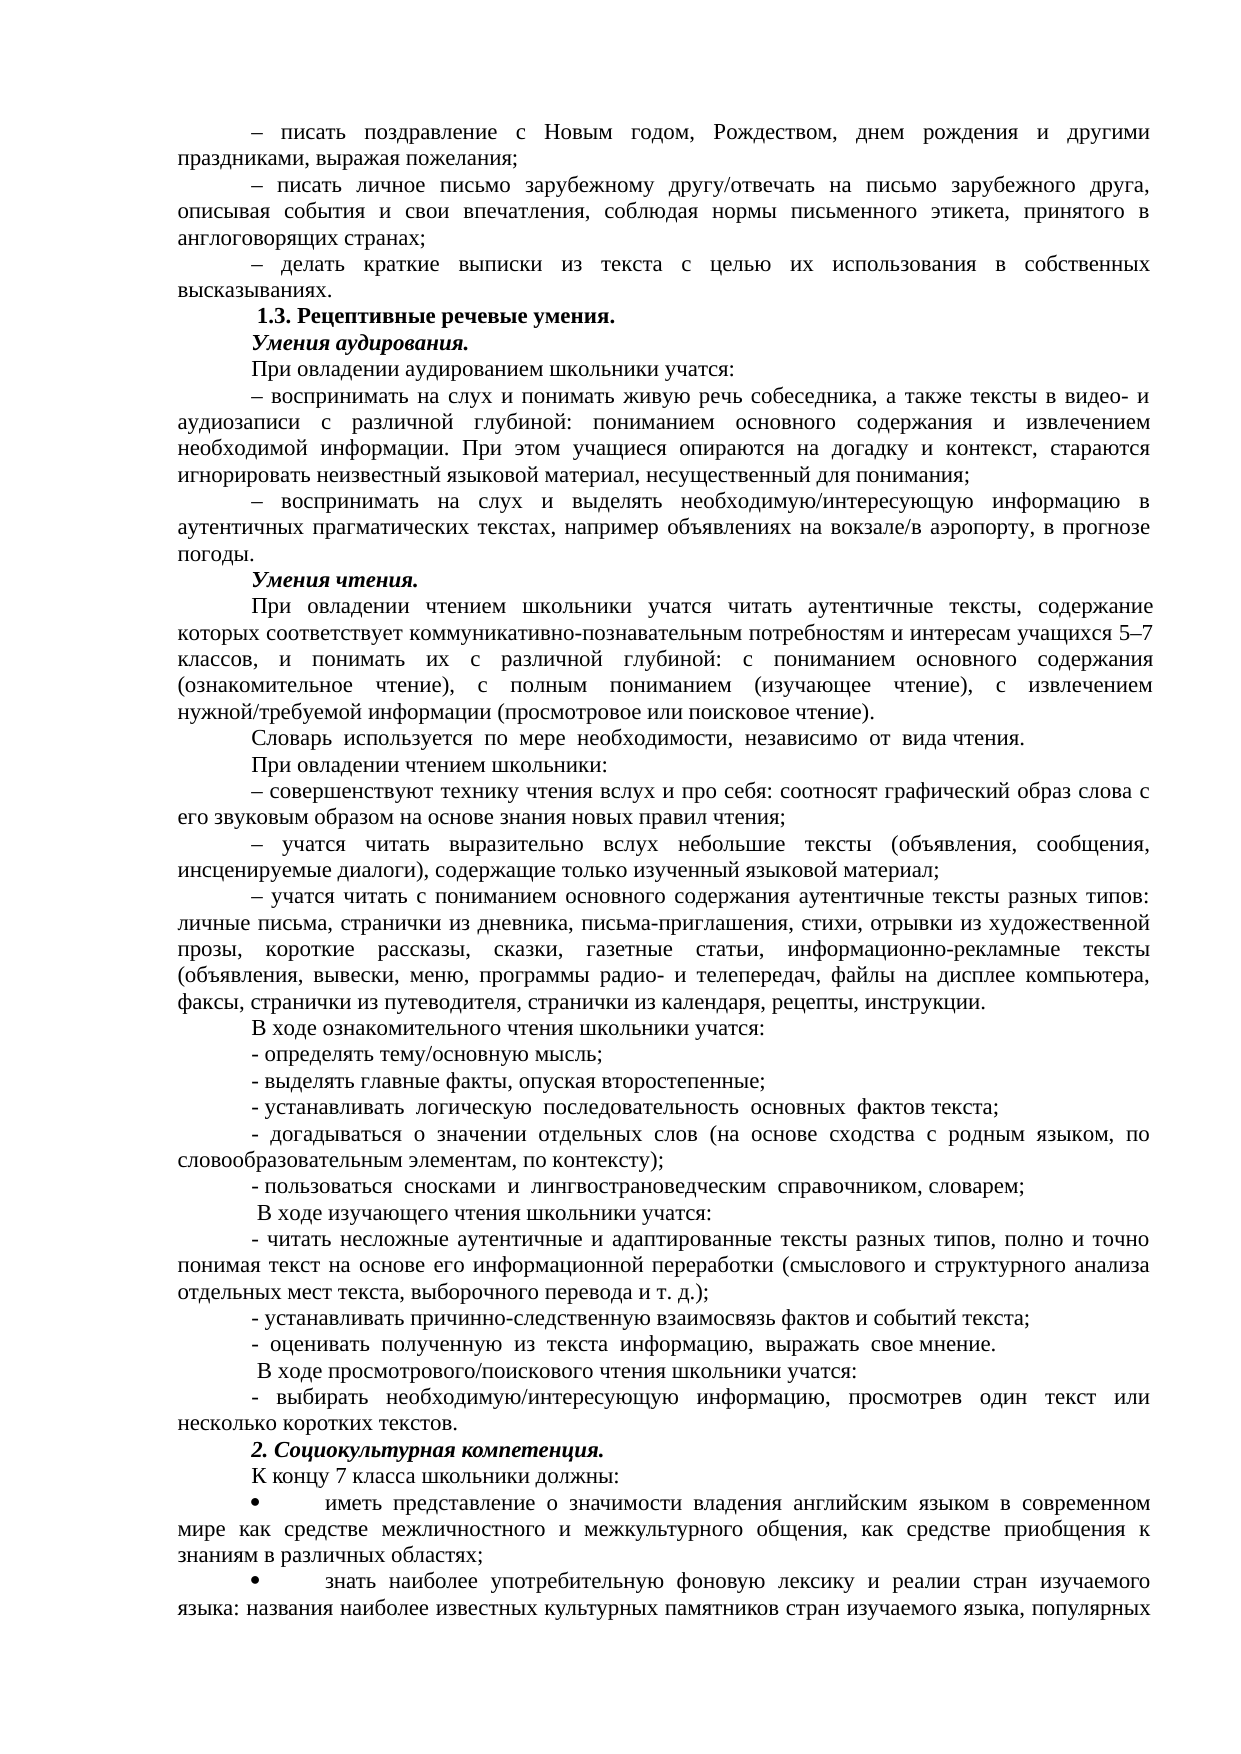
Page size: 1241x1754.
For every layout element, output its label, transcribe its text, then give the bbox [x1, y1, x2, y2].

list иметь представление о значимости владения английским языком в современном мире как средстве межличностного и межкультурного общения, как средстве приобщения к знаниям в различных областях; [177, 1488, 1152, 1568]
text – воспринимать на слух и понимать живую речь собеседника, а также тексты в видео- и аудиозаписи с различной глубиной: пониманием основного содержания и извлечением необходимой информации. При этом учащиеся опираются на догадку и контекст, стараются игнорировать неизвестный языковой материал, несущественный для понимания; [177, 382, 1152, 487]
text - выбирать необходимую/интересующую информацию, просмотрев один текст или несколько коротких текстов. [177, 1383, 1152, 1436]
text - выделять главные факты, опуская второстепенные; [177, 1067, 1152, 1093]
text Словарь используется по мере необходимости, независимо от вида чтения. [177, 724, 1152, 751]
text В ходе ознакомительного чтения школьники учатся: [177, 1014, 1152, 1041]
text – писать личное письмо зарубежному другу/отвечать на письмо зарубежного друга, описывая события и свои впечатления, соблюдая нормы письменного этикета, принятого в англоговорящих странах; [177, 171, 1152, 250]
text При овладении чтением школьники: [177, 751, 1152, 777]
text В ходе просмотрового/поискового чтения школьники учатся: [177, 1357, 1152, 1383]
text Умения аудирования. [177, 329, 1152, 355]
text При овладении аудированием школьники учатся: [177, 355, 1152, 382]
text - догадываться о значении отдельных слов (на основе сходства с родным языком, по словообразовательным элементам, по контексту); [177, 1119, 1152, 1172]
text – делать краткие выписки из текста с целью их использования в собственных высказываниях. [177, 250, 1152, 303]
text При овладении чтением школьники учатся читать аутентичные тексты, содержание которых соответствует коммуникативно-познавательным потребностям и интересам учащихся 5–7 классов, и понимать их с различной глубиной: с пониманием основного содержания (ознакомительное чтение), с полным пониманием (изучающее чтение), с извлечением нужной/требуемой информации (просмотровое или поисковое чтение). [177, 592, 1155, 724]
text – совершенствуют технику чтения вслух и про себя: соотносят графический образ слова с его звуковым образом на основе знания новых правил чтения; [177, 777, 1152, 830]
text - пользоваться сносками и лингвострановедческим справочником, словарем; [177, 1172, 1152, 1199]
text - устанавливать логическую последовательность основных фактов текста; [177, 1093, 1152, 1119]
text К концу 7 класса школьники должны: [177, 1462, 1152, 1488]
text - оценивать полученную из текста информацию, выражать свое мнение. [177, 1330, 1152, 1357]
text В ходе изучающего чтения школьники учатся: [177, 1199, 1152, 1225]
text – воспринимать на слух и выделять необходимую/интересующую информацию в аутентичных прагматических текстах, например объявлениях на вокзале/в аэропорту, в прогнозе погоды. [177, 487, 1152, 566]
text 2. Социокультурная компетенция. [177, 1436, 1152, 1462]
text - устанавливать причинно-следственную взаимосвязь фактов и событий текста; [177, 1304, 1152, 1330]
text – учатся читать выразительно вслух небольшие тексты (объявления, сообщения, инсценируемые диалоги), содержащие только изученный языковой материал; [177, 830, 1152, 882]
text Умения чтения. [177, 566, 1152, 592]
text - определять тему/основную мысль; [177, 1041, 1152, 1067]
text – учатся читать с пониманием основного содержания аутентичные тексты разных типов: личные письма, странички из дневника, письма-приглашения, стихи, отрывки из художественной прозы, короткие рассказы, сказки, газетные статьи, информационно-рекламные тексты (объявления, вывески, меню, программы радио- и телепередач, файлы на дисплее компьютера, факсы, странички из путеводителя, странички из календаря, рецепты, инструкции. [177, 882, 1152, 1014]
text – писать поздравление с Новым годом, Рождеством, днем рождения и другими праздниками, выражая пожелания; [177, 118, 1152, 171]
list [177, 1568, 1152, 1620]
text 1.3. Рецептивные речевые умения. [177, 303, 1152, 329]
text - читать несложные аутентичные и адаптированные тексты разных типов, полно и точно понимая текст на основе его информационной переработки (смыслового и структурного анализа отдельных мест текста, выборочного перевода и т. д.); [177, 1225, 1152, 1304]
